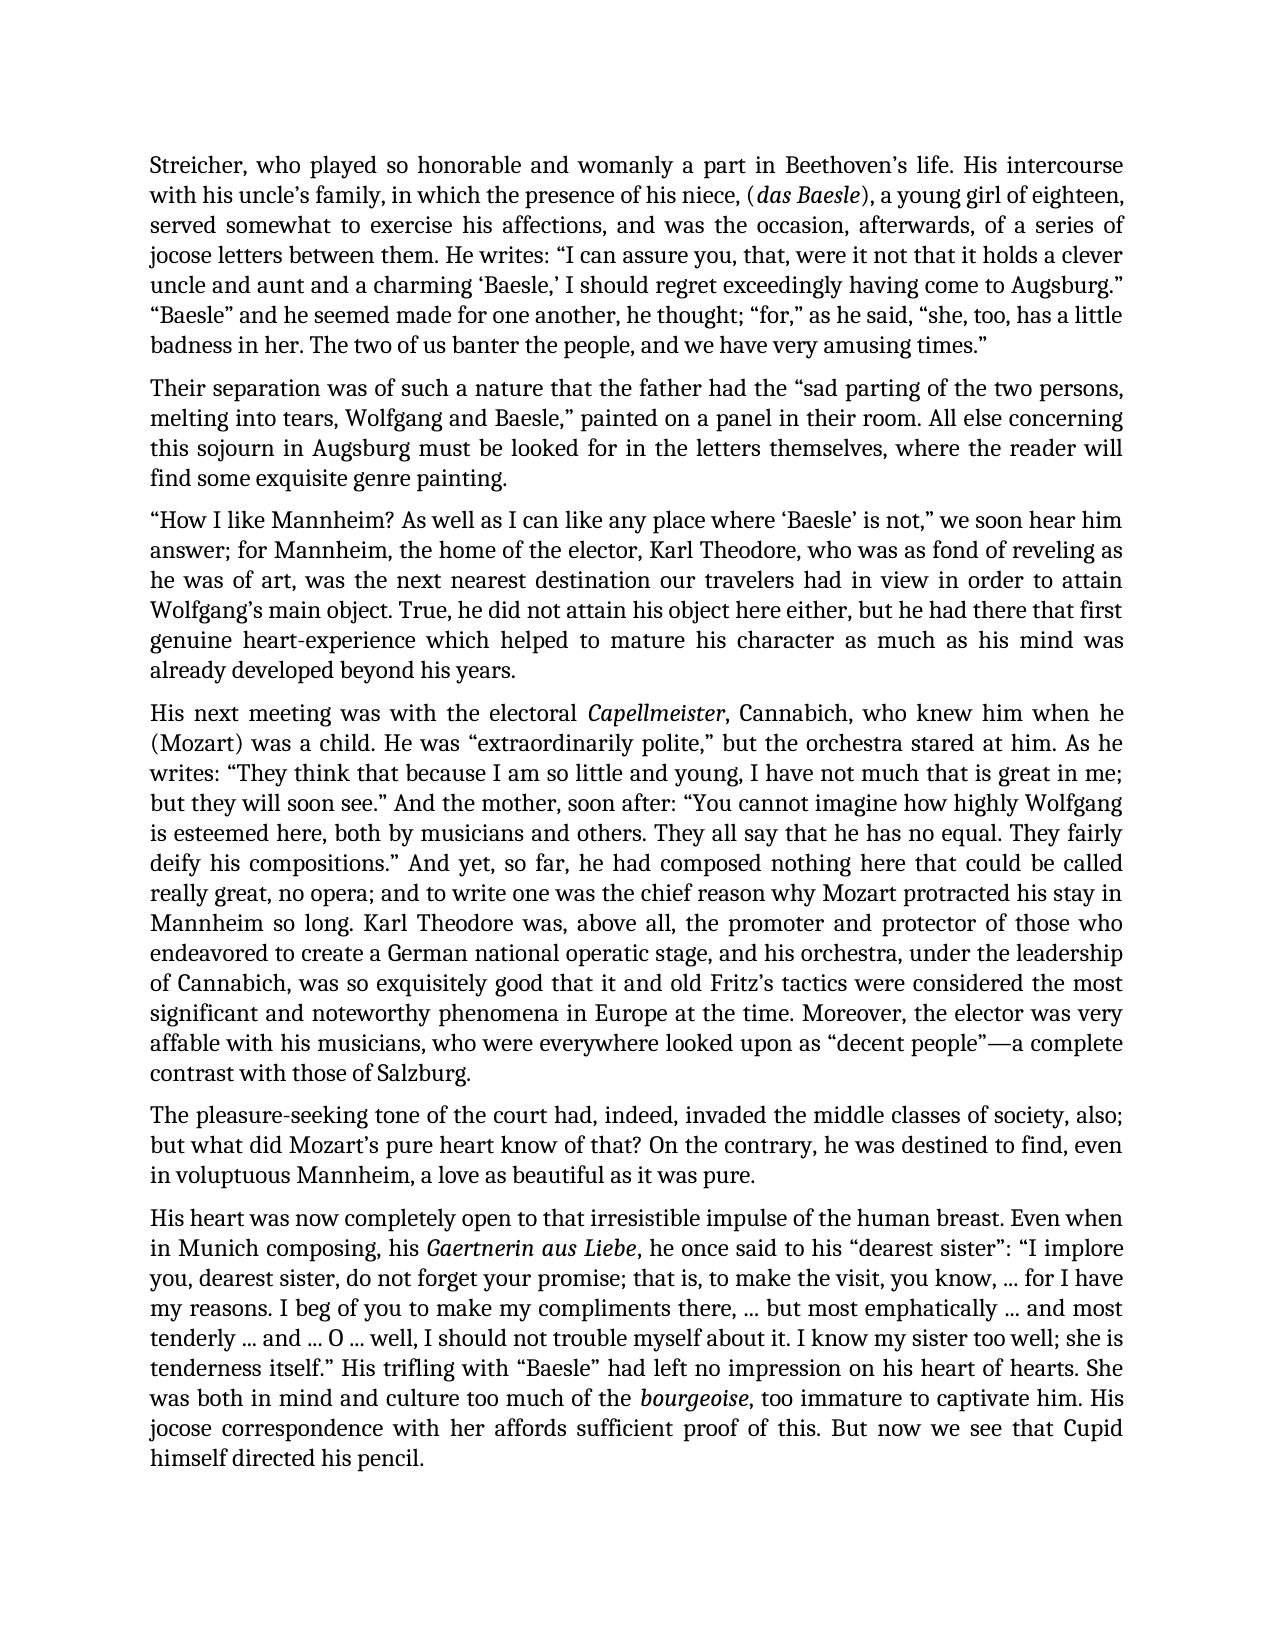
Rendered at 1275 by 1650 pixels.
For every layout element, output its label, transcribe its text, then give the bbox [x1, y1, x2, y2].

text “How I like Mannheim? As well as I can like any place where ‘Baesle’ is not,” we soon hear him answer; for Mannheim, the home of the elector, Karl Theodore, who was as fond of reveling as he was of art, was the next nearest destination our travelers had in view in order to attain Wolfgang’s main object. True, he did not attain his object here either, but he had there that first genuine heart-experience which helped to mature his character as much as his mind was already developed beyond his years. [150, 505, 1125, 685]
text The pleasure-seeking tone of the court had, indeed, invaded the middle classes of society, also; but what did Mozart’s pure heart know of that? On the contrary, he was destined to find, even in voluptuous Mannheim, a love as beautiful as it was pure. [150, 1100, 1125, 1190]
text His next meeting was with the electoral Capellmeister, Cannabich, who knew him when he (Mozart) was a child. He was “extraordinarily polite,” but the orchestra stared at him. As he writes: “They think that because I am so little and young, I have not much that is great in me; but they will soon see.” And the mother, soon after: “You cannot imagine how highly Wolfgang is esteemed here, both by musicians and others. They all say that he has no equal. They fairly deify his compositions.” And yet, so far, he had composed nothing here that could be called really great, no opera; and to write one was the chief reason why Mozart protracted his stay in Mannheim so long. Karl Theodore was, above all, the promoter and protector of those who endeavored to create a German national operatic stage, and his orchestra, under the leadership of Cannabich, was so exquisitely good that it and old Fritz’s tactics were considered the most significant and noteworthy phenomena in Europe at the time. Moreover, the elector was very affable with his musicians, who were everywhere looked upon as “decent people”—a complete contrast with those of Salzburg. [150, 697, 1125, 1087]
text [150, 150, 1125, 360]
text Their separation was of such a nature that the father had the “sad parting of the two persons, melting into tears, Wolfgang and Baesle,” painted on a panel in their room. All else concerning this sojourn in Augsburg must be looked for in the letters themselves, where the reader will find some exquisite genre painting. [150, 372, 1125, 492]
text His heart was now completely open to that irresistible impulse of the human breast. Even when in Munich composing, his Gaertnerin aus Liebe, he once said to his “dearest sister”: “I implore you, dearest sister, do not forget your promise; that is, to make the visit, you know, ... for I have my reasons. I beg of you to make my compliments there, ... but most emphatically ... and most tenderly ... and ... O ... well, I should not trouble myself about it. I know my sister too well; she is tenderness itself.” His trifling with “Baesle” had left no impression on his heart of hearts. She was both in mind and culture too much of the bourgeoise, too immature to captivate him. His jocose correspondence with her affords sufficient proof of this. But now we see that Cupid himself directed his pencil. [150, 1202, 1125, 1472]
